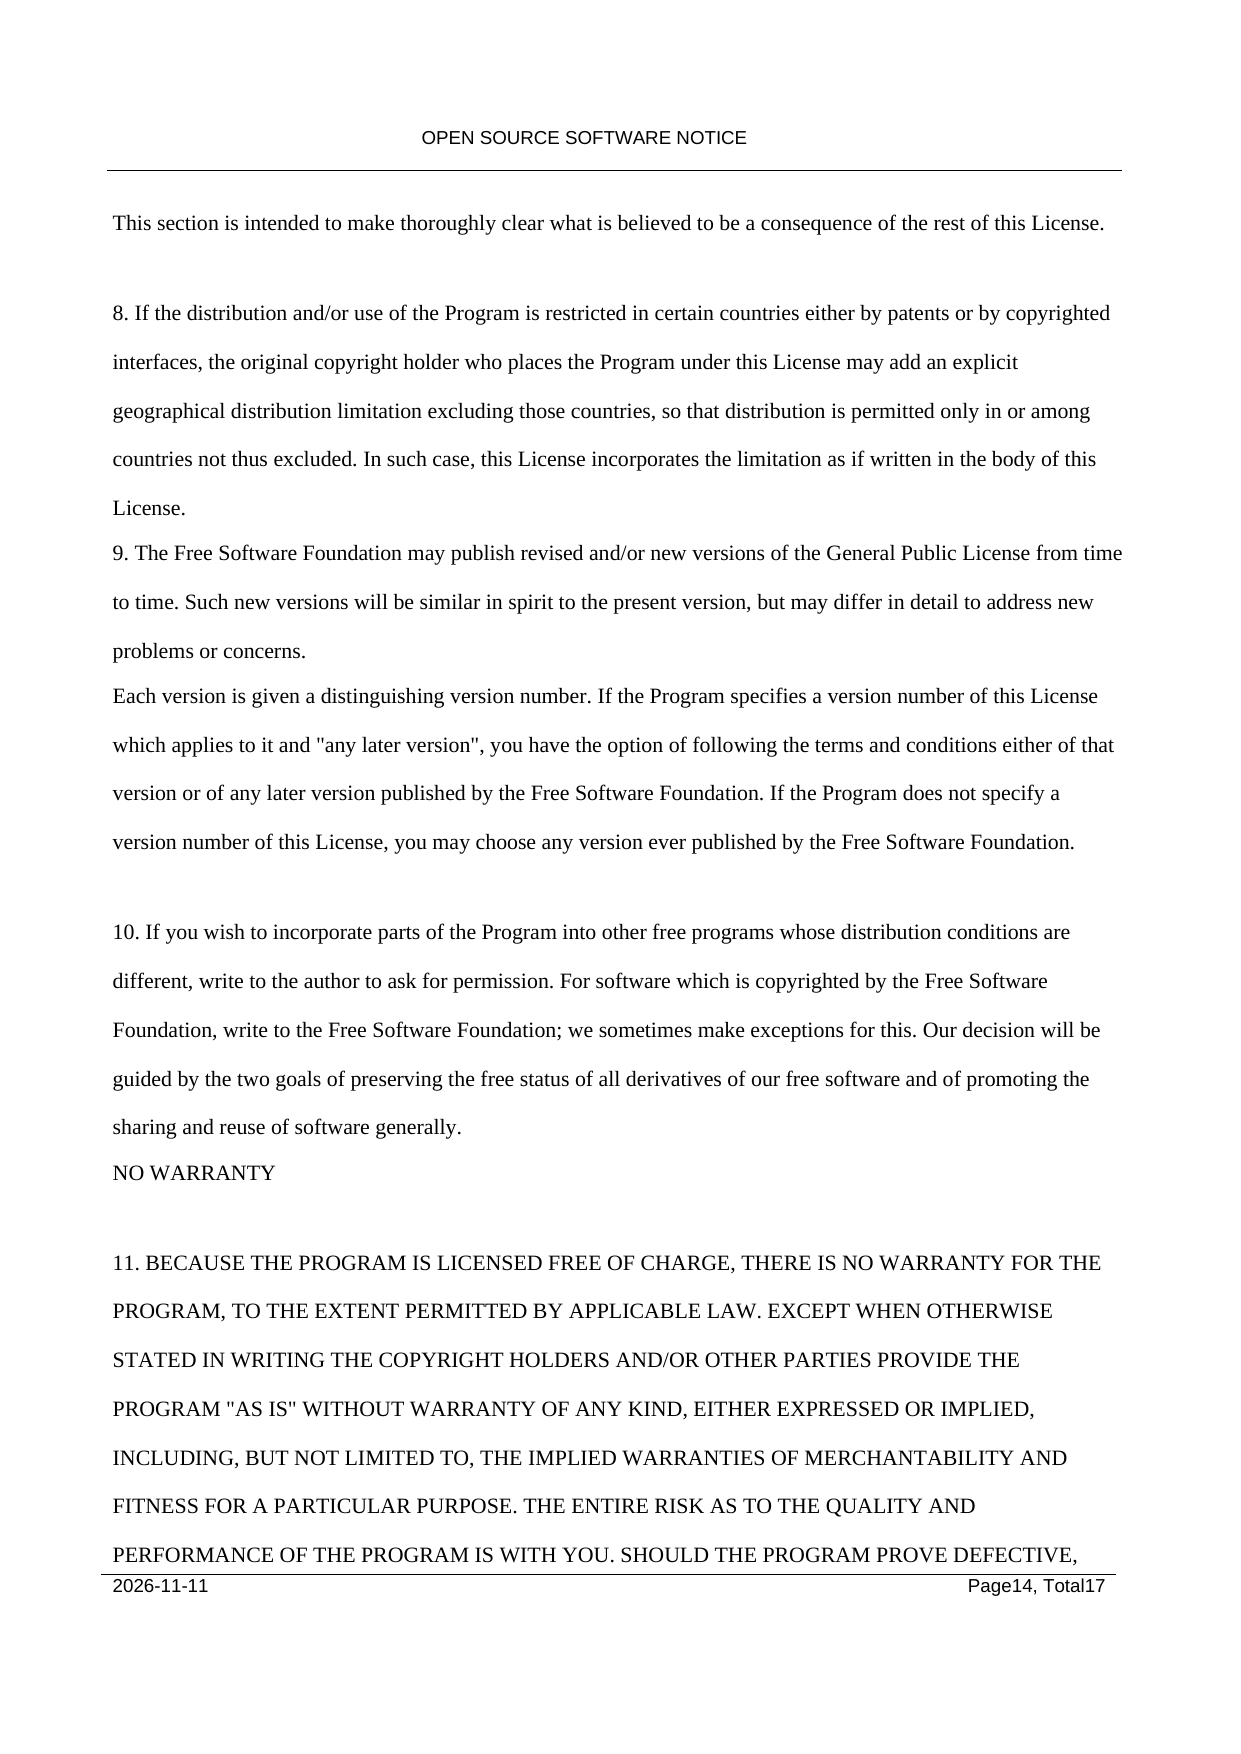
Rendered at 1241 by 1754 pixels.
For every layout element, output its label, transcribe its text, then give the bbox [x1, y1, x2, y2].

text Each version is given a distinguishing version number. If the Program specifies a version number of this License which applies to it and "any later version", you have the option of following the terms and conditions either of that version or of any later version published by the Free Software Foundation. If the Program does not specify a version number of this License, you may choose any version ever published by the Free Software Foundation. [112, 679, 1128, 858]
text This section is intended to make thoroughly clear what is believed to be a consequence of the rest of this License. [112, 206, 1128, 239]
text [112, 1246, 1128, 1571]
text NO WARRANTY [112, 1156, 1128, 1188]
text 8. If the distribution and/or use of the Program is restricted in certain countries either by patents or by copyrighted interfaces, the original copyright holder who places the Program under this License may add an explicit geographical distribution limitation excluding those countries, so that distribution is permitted only in or among countries not thus excluded. In such case, this License incorporates the limitation as if written in the body of this License. [112, 297, 1128, 524]
text 9. The Free Software Foundation may publish revised and/or new versions of the General Public License from time to time. Such new versions will be similar in spirit to the present version, but may differ in detail to address new problems or concerns. [112, 537, 1128, 667]
text 10. If you wish to incorporate parts of the Program into other free programs whose distribution conditions are different, write to the author to ask for permission. For software which is copyrighted by the Free Software Foundation, write to the Free Software Foundation; we sometimes make exceptions for this. Our decision will be guided by the two goals of preserving the free status of all derivatives of our free software and of promoting the sharing and reuse of software generally. [112, 916, 1128, 1143]
